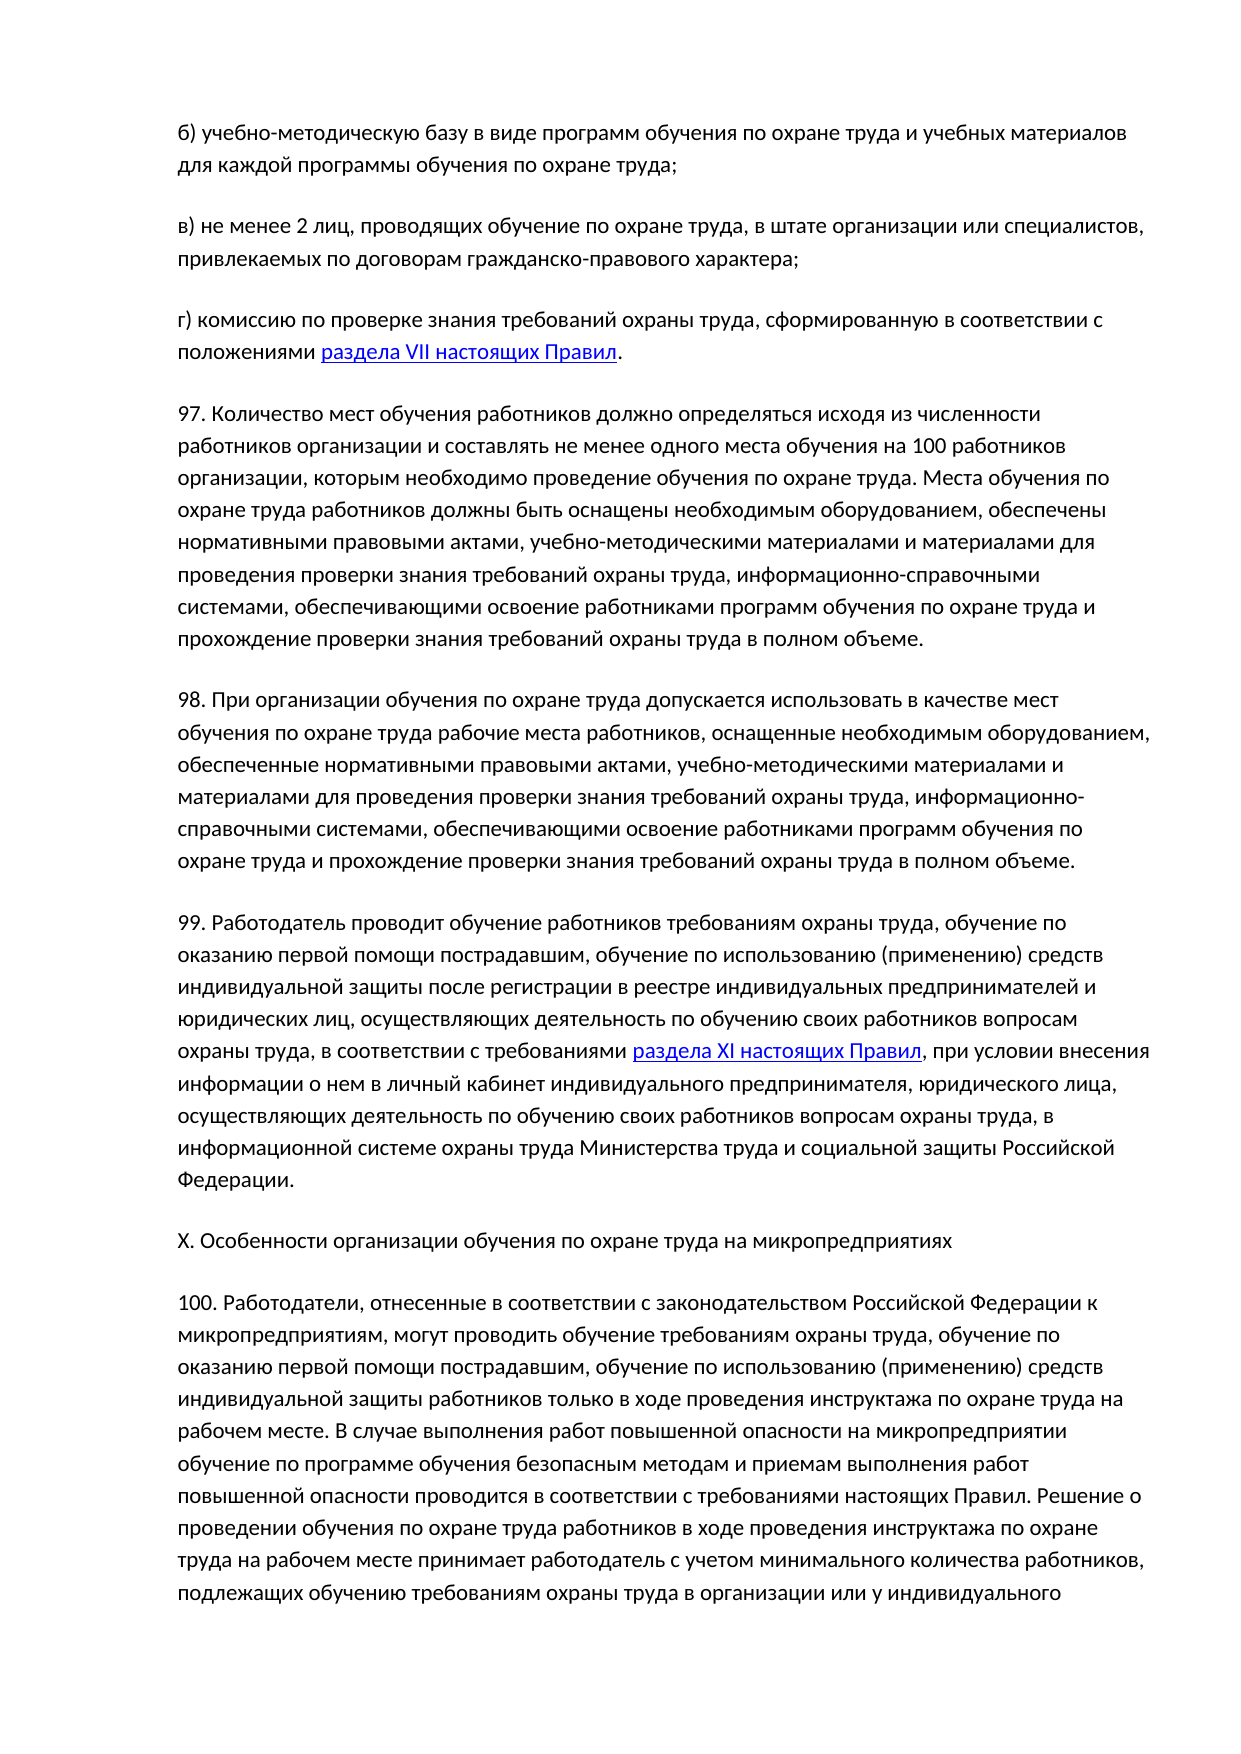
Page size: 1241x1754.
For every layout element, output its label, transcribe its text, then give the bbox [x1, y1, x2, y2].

text г) комиссию по проверке знания требований охраны труда, сформированную в соответствии с положениями раздела VII настоящих Правил. [177, 305, 1152, 365]
text в) не менее 2 лиц, проводящих обучение по охране труда, в штате организации или специалистов, привлекаемых по договорам гражданско-правового характера; [177, 212, 1152, 272]
text 97. Количество мест обучения работников должно определяться исходя из численности работников организации и составлять не менее одного места обучения на 100 работников организации, которым необходимо проведение обучения по охране труда. Места обучения по охране труда работников должны быть оснащены необходимым оборудованием, обеспечены нормативными правовыми актами, учебно-методическими материалами и материалами для проведения проверки знания требований охраны труда, информационно-справочными системами, обеспечивающими освоение работниками программ обучения по охране труда и прохождение проверки знания требований охраны труда в полном объеме. [177, 399, 1152, 652]
text б) учебно-методическую базу в виде программ обучения по охране труда и учебных материалов для каждой программы обучения по охране труда; [177, 118, 1152, 178]
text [177, 1288, 1152, 1606]
text 98. При организации обучения по охране труда допускается использовать в качестве мест обучения по охране труда рабочие места работников, оснащенные необходимым оборудованием, обеспеченные нормативными правовыми актами, учебно-методическими материалами и материалами для проведения проверки знания требований охраны труда, информационно-справочными системами, обеспечивающими освоение работниками программ обучения по охране труда и прохождение проверки знания требований охраны труда в полном объеме. [177, 685, 1152, 874]
text X. Особенности организации обучения по охране труда на микропредприятиях [177, 1227, 1152, 1254]
text 99. Работодатель проводит обучение работников требованиям охраны труда, обучение по оказанию первой помощи пострадавшим, обучение по использованию (применению) средств индивидуальной защиты после регистрации в реестре индивидуальных предпринимателей и юридических лиц, осуществляющих деятельность по обучению своих работников вопросам охраны труда, в соответствии с требованиями раздела XI настоящих Правил, при условии внесения информации о нем в личный кабинет индивидуального предпринимателя, юридического лица, осуществляющих деятельность по обучению своих работников вопросам охраны труда, в информационной системе охраны труда Министерства труда и социальной защиты Российской Федерации. [177, 908, 1152, 1193]
